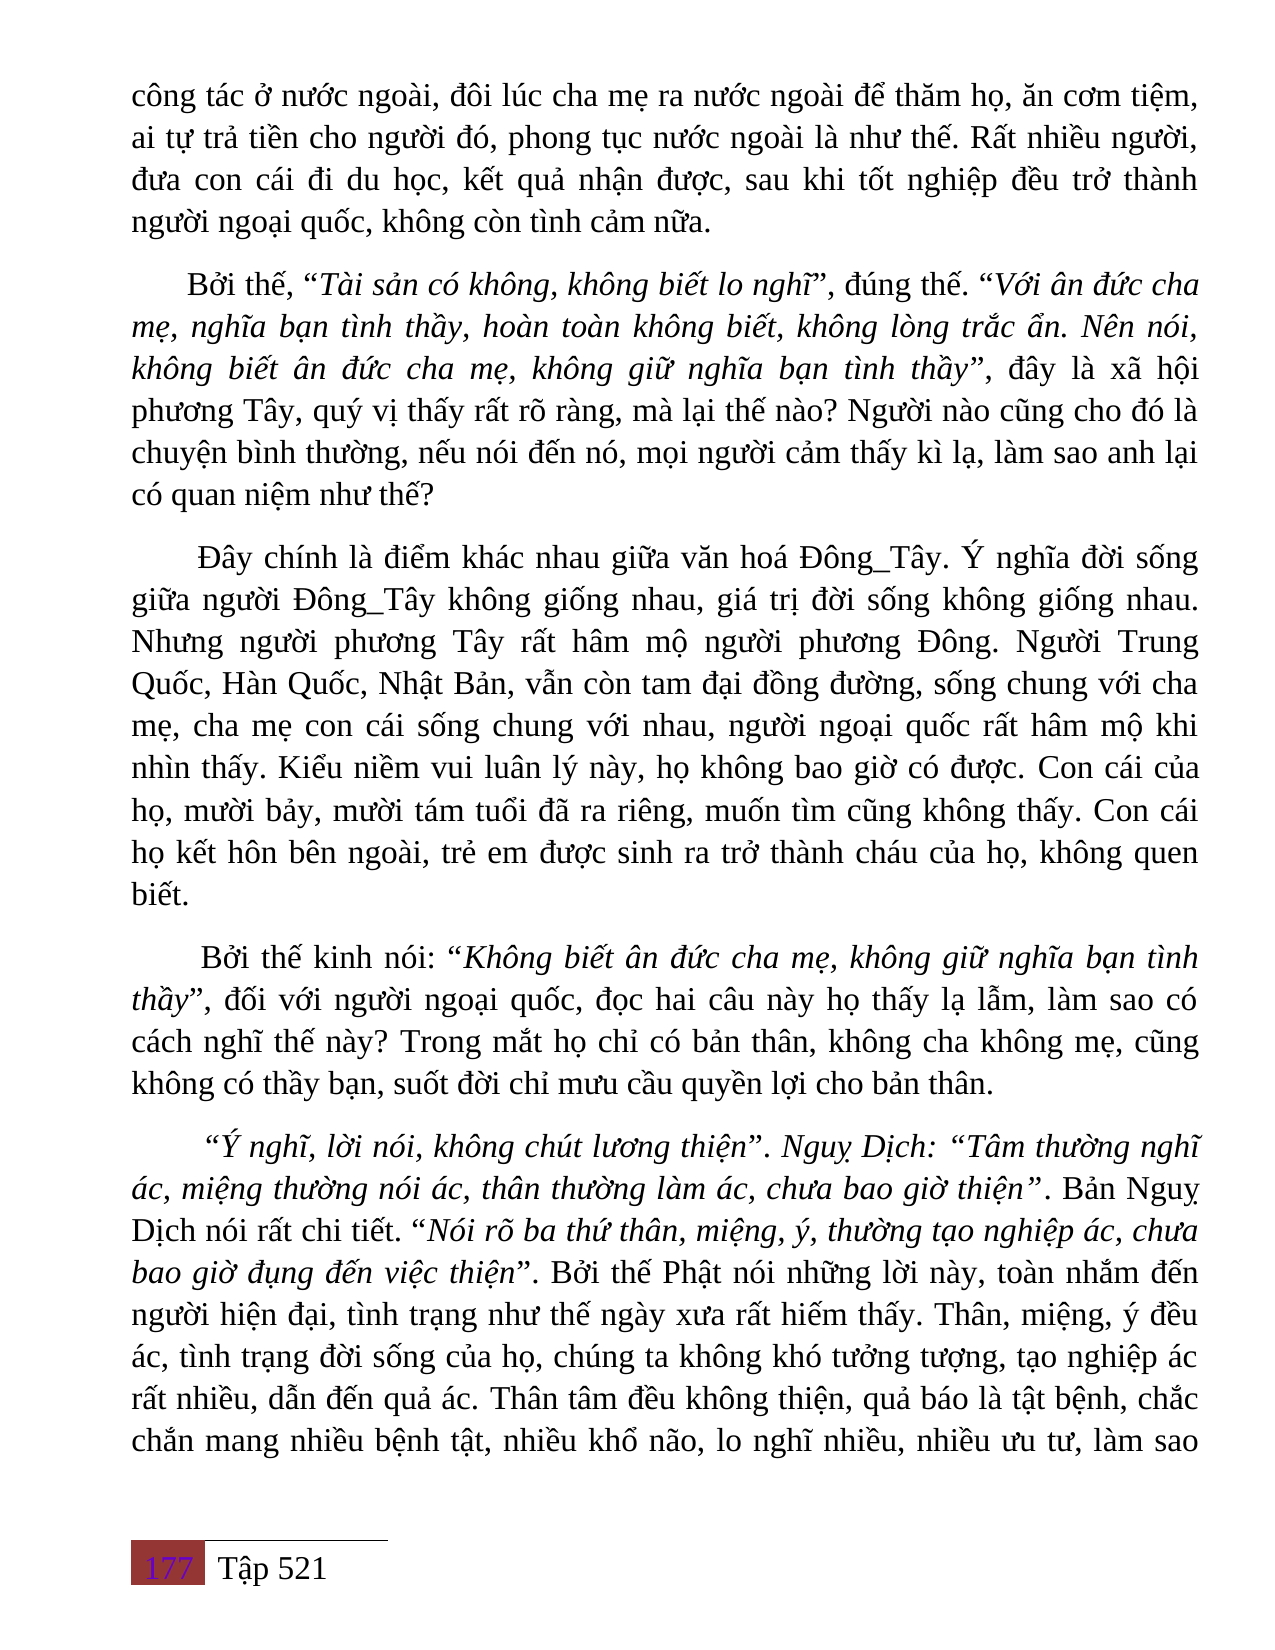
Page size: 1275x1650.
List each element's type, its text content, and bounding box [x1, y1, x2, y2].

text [131, 75, 1200, 239]
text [131, 1126, 1200, 1459]
text Bởi thế kinh nói: “Không biết ân đức cha mẹ, không giữ nghĩa bạn tình thầy”, đối với người ngoại quốc, đọc hai câu này họ thấy lạ lẫm, làm sao có cách nghĩ thế này? Trong mắt họ chỉ có bản thân, không cha không mẹ, cũng không có thầy bạn, suốt đời chỉ mưu cầu quyền lợi cho bản thân. [131, 937, 1200, 1101]
text Đây chính là điểm khác nhau giữa văn hoá Đông_Tây. Ý nghĩa đời sống giữa người Đông_Tây không giống nhau, giá trị đời sống không giống nhau. Nhưng người phương Tây rất hâm mộ người phương Đông. Người Trung Quốc, Hàn Quốc, Nhật Bản, vẫn còn tam đại đồng đường, sống chung với cha mẹ, cha mẹ con cái sống chung với nhau, người ngoại quốc rất hâm mộ khi nhìn thấy. Kiểu niềm vui luân lý này, họ không bao giờ có được. Con cái của họ, mười bảy, mười tám tuổi đã ra riêng, muốn tìm cũng không thấy. Con cái họ kết hôn bên ngoài, trẻ em được sinh ra trở thành cháu của họ, không quen biết. [131, 537, 1200, 912]
text Bởi thế, “Tài sản có không, không biết lo nghĩ”, đúng thế. “Với ân đức cha mẹ, nghĩa bạn tình thầy, hoàn toàn không biết, không lòng trắc ẩn. Nên nói, không biết ân đức cha mẹ, không giữ nghĩa bạn tình thầy”, đây là xã hội phương Tây, quý vị thấy rất rõ ràng, mà lại thế nào? Người nào cũng cho đó là chuyện bình thường, nếu nói đến nó, mọi người cảm thấy kì lạ, làm sao anh lại có quan niệm như thế? [131, 264, 1200, 513]
